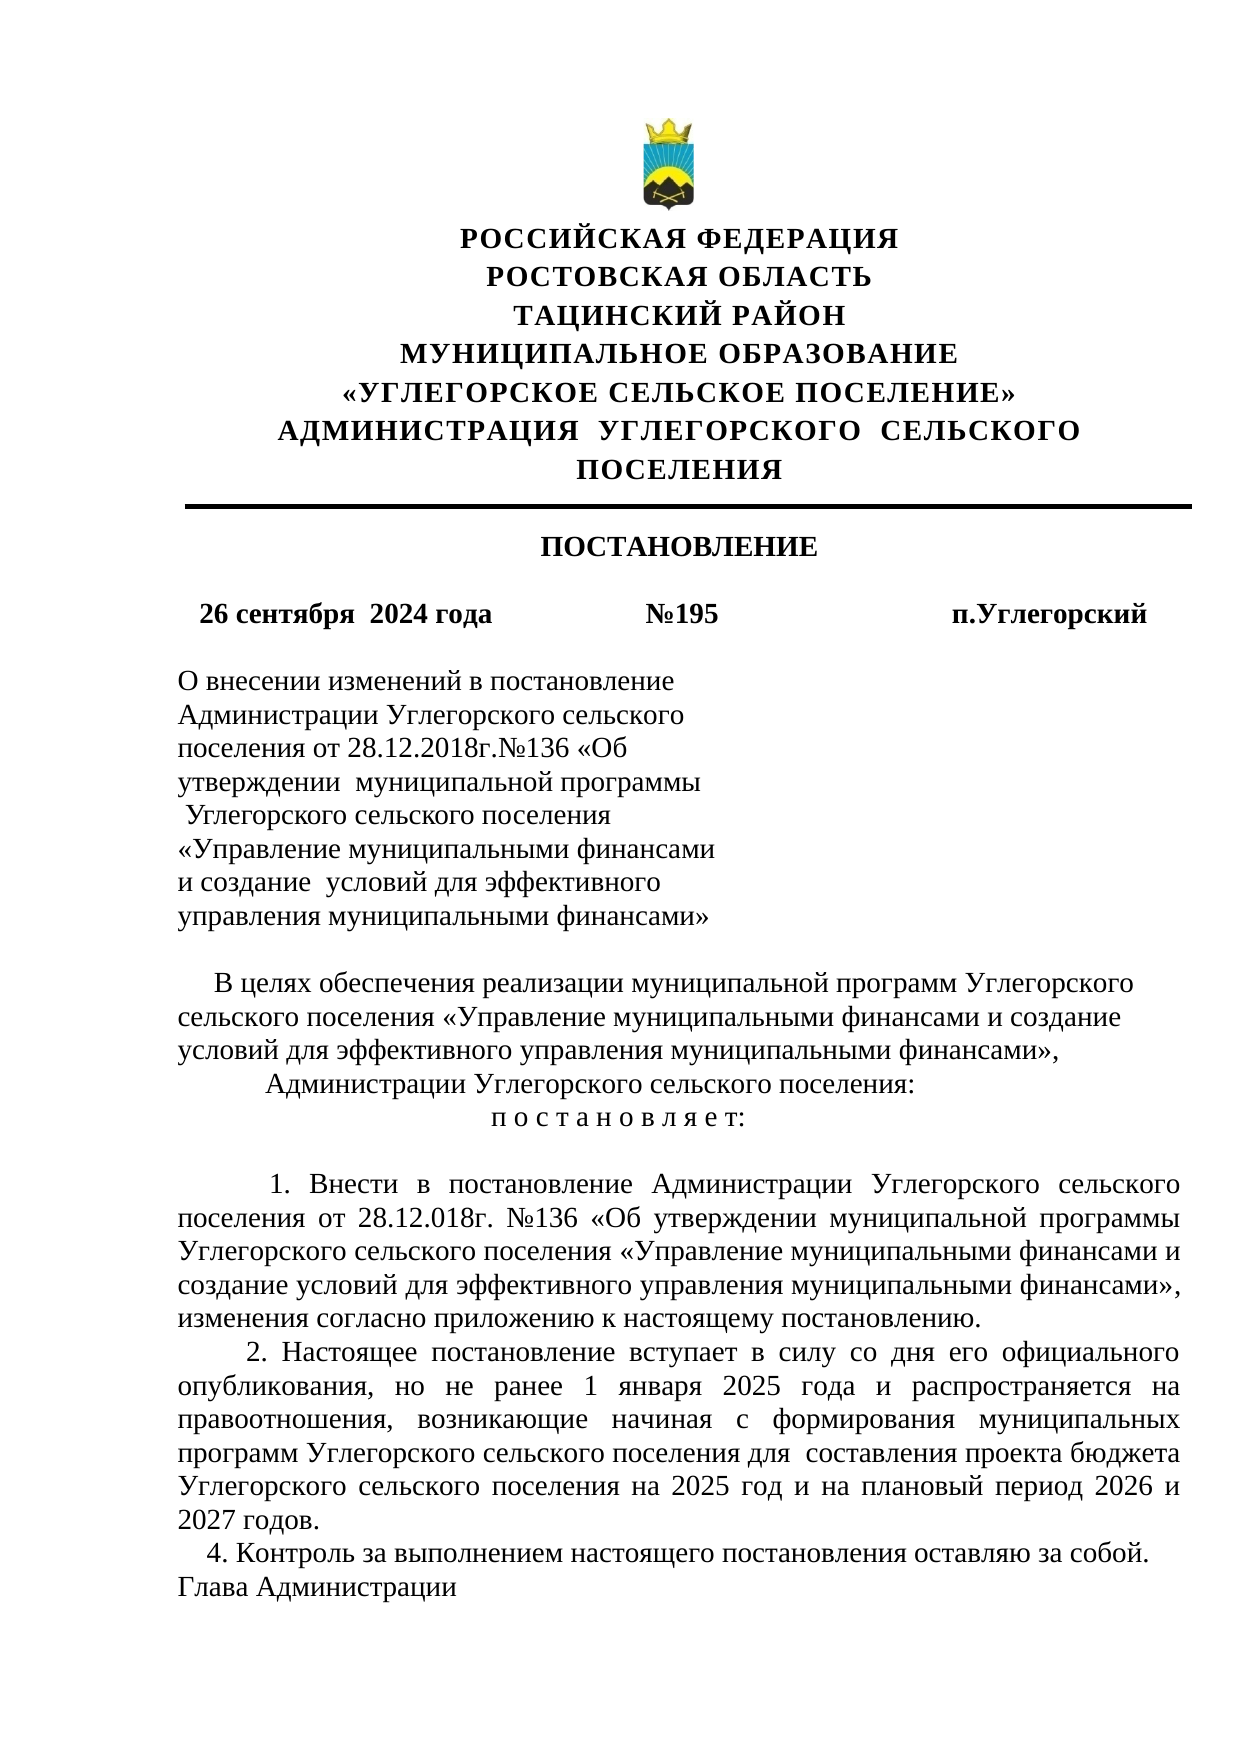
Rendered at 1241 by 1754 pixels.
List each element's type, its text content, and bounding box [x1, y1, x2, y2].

subtitle «УГЛЕГОРСКОЕ СЕЛЬСКОЕ ПОСЕЛЕНИЕ» [177, 375, 1181, 408]
text 4. Контроль за выполнением настоящего постановления оставляю за собой. [177, 1535, 1181, 1569]
text 2. Настоящее постановление вступает в силу со дня его официального опубликования, но не ранее 1 января 2025 года и распространяется на правоотношения, возникающие начиная с формирования муниципальных программ Углегорского сельского поселения для составления проекта бюджета Углегорского сельского поселения на 2025 год и на плановый период 2026 и 2027 годов. [177, 1334, 1181, 1535]
subtitle РОСТОВСКАЯ ОБЛАСТЬ [177, 259, 1181, 293]
text п о с т а н о в л я е т: [177, 1099, 1181, 1133]
text В целях обеспечения реализации муниципальной программ Углегорского сельского поселения «Управление муниципальными финансами и создание условий для эффективного управления муниципальными финансами», [177, 965, 1181, 1066]
picture [643, 118, 694, 211]
text Глава Администрации [177, 1569, 1181, 1602]
text утверждении муниципальной программы [177, 764, 1181, 797]
text ПОСТАНОВЛЕНИЕ [177, 529, 1181, 563]
subtitle ТАЦИНСКИЙ РАЙОН [177, 298, 1181, 331]
subtitle АДМИНИСТРАЦИЯ УГЛЕГОРСКОГО СЕЛЬСКОГО ПОСЕЛЕНИЯ [177, 413, 1181, 486]
text О внесении изменений в постановление [177, 663, 1181, 697]
text «Управление муниципальными финансами [177, 831, 1181, 864]
text 1. Внести в постановление Администрации Углегорского сельского поселения от 28.12.018г. №136 «Об утверждении муниципальной программы Углегорского сельского поселения «Управление муниципальными финансами и создание условий для эффективного управления муниципальными финансами», изменения согласно приложению к настоящему постановлению. [177, 1166, 1181, 1334]
text поселения от 28.12.2018г.№136 «Об [177, 730, 1181, 764]
text Администрации Углегорского сельского поселения: [177, 1066, 1181, 1099]
subtitle РОССИЙСКАЯ ФЕДЕРАЦИЯ [177, 221, 1181, 254]
subtitle МУНИЦИПАЛЬНОЕ ОБРАЗОВАНИЕ [177, 336, 1181, 370]
text Администрации Углегорского сельского [177, 697, 1181, 730]
text 26 сентября 2024 года №195 п.Углегорский [177, 596, 1181, 630]
text Углегорского сельского поселения [177, 797, 1181, 831]
text управления муниципальными финансами» [177, 898, 1181, 932]
text и создание условий для эффективного [177, 864, 1181, 898]
